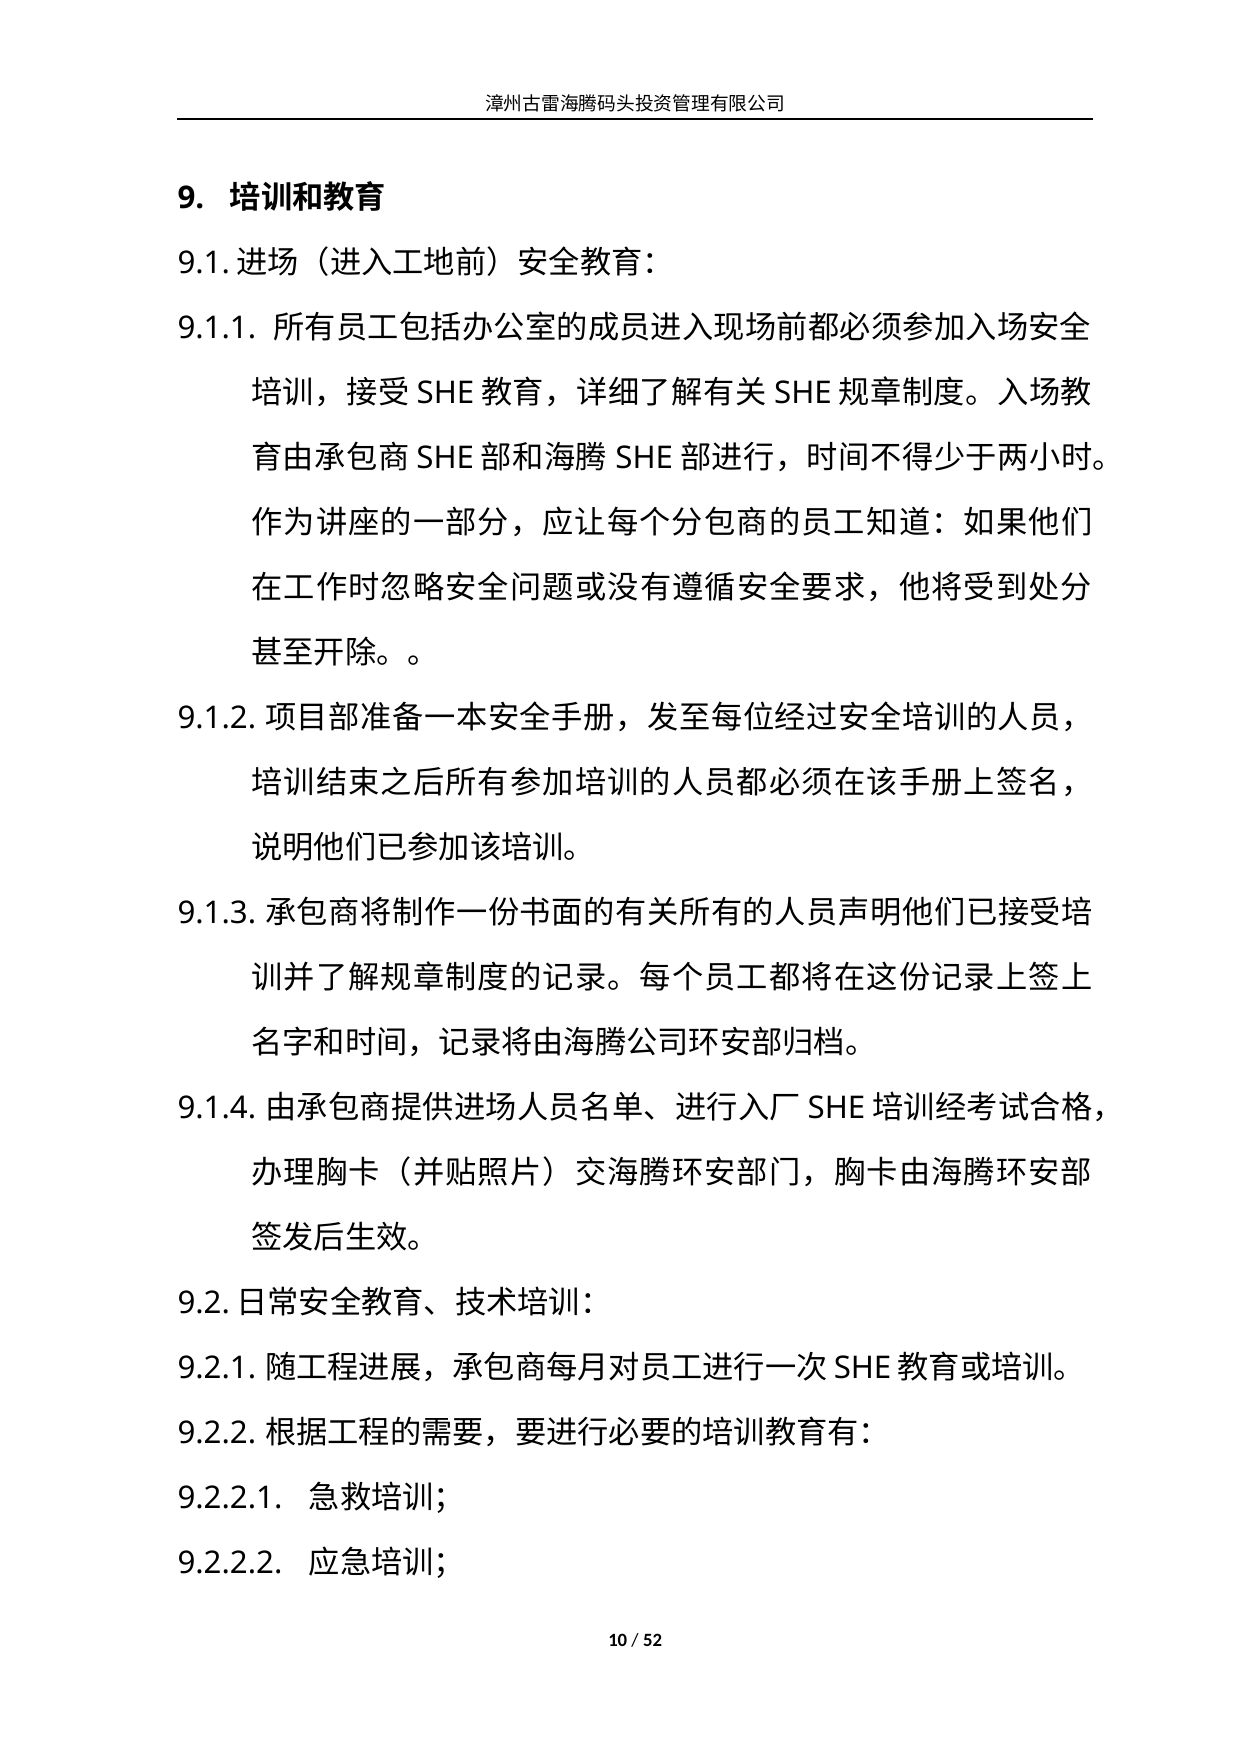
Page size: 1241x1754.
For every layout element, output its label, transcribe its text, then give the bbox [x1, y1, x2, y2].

list 应急培训； [177, 1527, 1093, 1592]
list 随工程进展，承包商每月对员工进行一次SHE教育或培训。 [177, 1332, 1093, 1397]
list 所有员工包括办公室的成员进入现场前都必须参加入场安全培训，接受SHE教育，详细了解有关SHE规章制度。入场教育由承包商SHE部和海腾 SHE部进行，时间不得少于两小时。作为讲座的一部分，应让每个分包商的员工知道：如果他们在工作时忽略安全问题或没有遵循安全要求，他将受到处分甚至开除。。 [177, 292, 1093, 682]
list 日常安全教育、技术培训： [177, 1267, 1093, 1332]
list 项目部准备一本安全手册，发至每位经过安全培训的人员，培训结束之后所有参加培训的人员都必须在该手册上签名，说明他们已参加该培训。 [177, 682, 1093, 877]
list 承包商将制作一份书面的有关所有的人员声明他们已接受培训并了解规章制度的记录。每个员工都将在这份记录上签上名字和时间，记录将由海腾公司环安部归档。 [177, 877, 1093, 1072]
list 培训和教育 [177, 162, 1093, 227]
list 由承包商提供进场人员名单、进行入厂SHE培训经考试合格，办理胸卡（并贴照片）交海腾环安部门，胸卡由海腾环安部签发后生效。 [177, 1072, 1093, 1267]
list 急救培训； [177, 1462, 1093, 1527]
list 根据工程的需要，要进行必要的培训教育有： [177, 1397, 1093, 1462]
list 进场（进入工地前）安全教育： [177, 227, 1093, 292]
